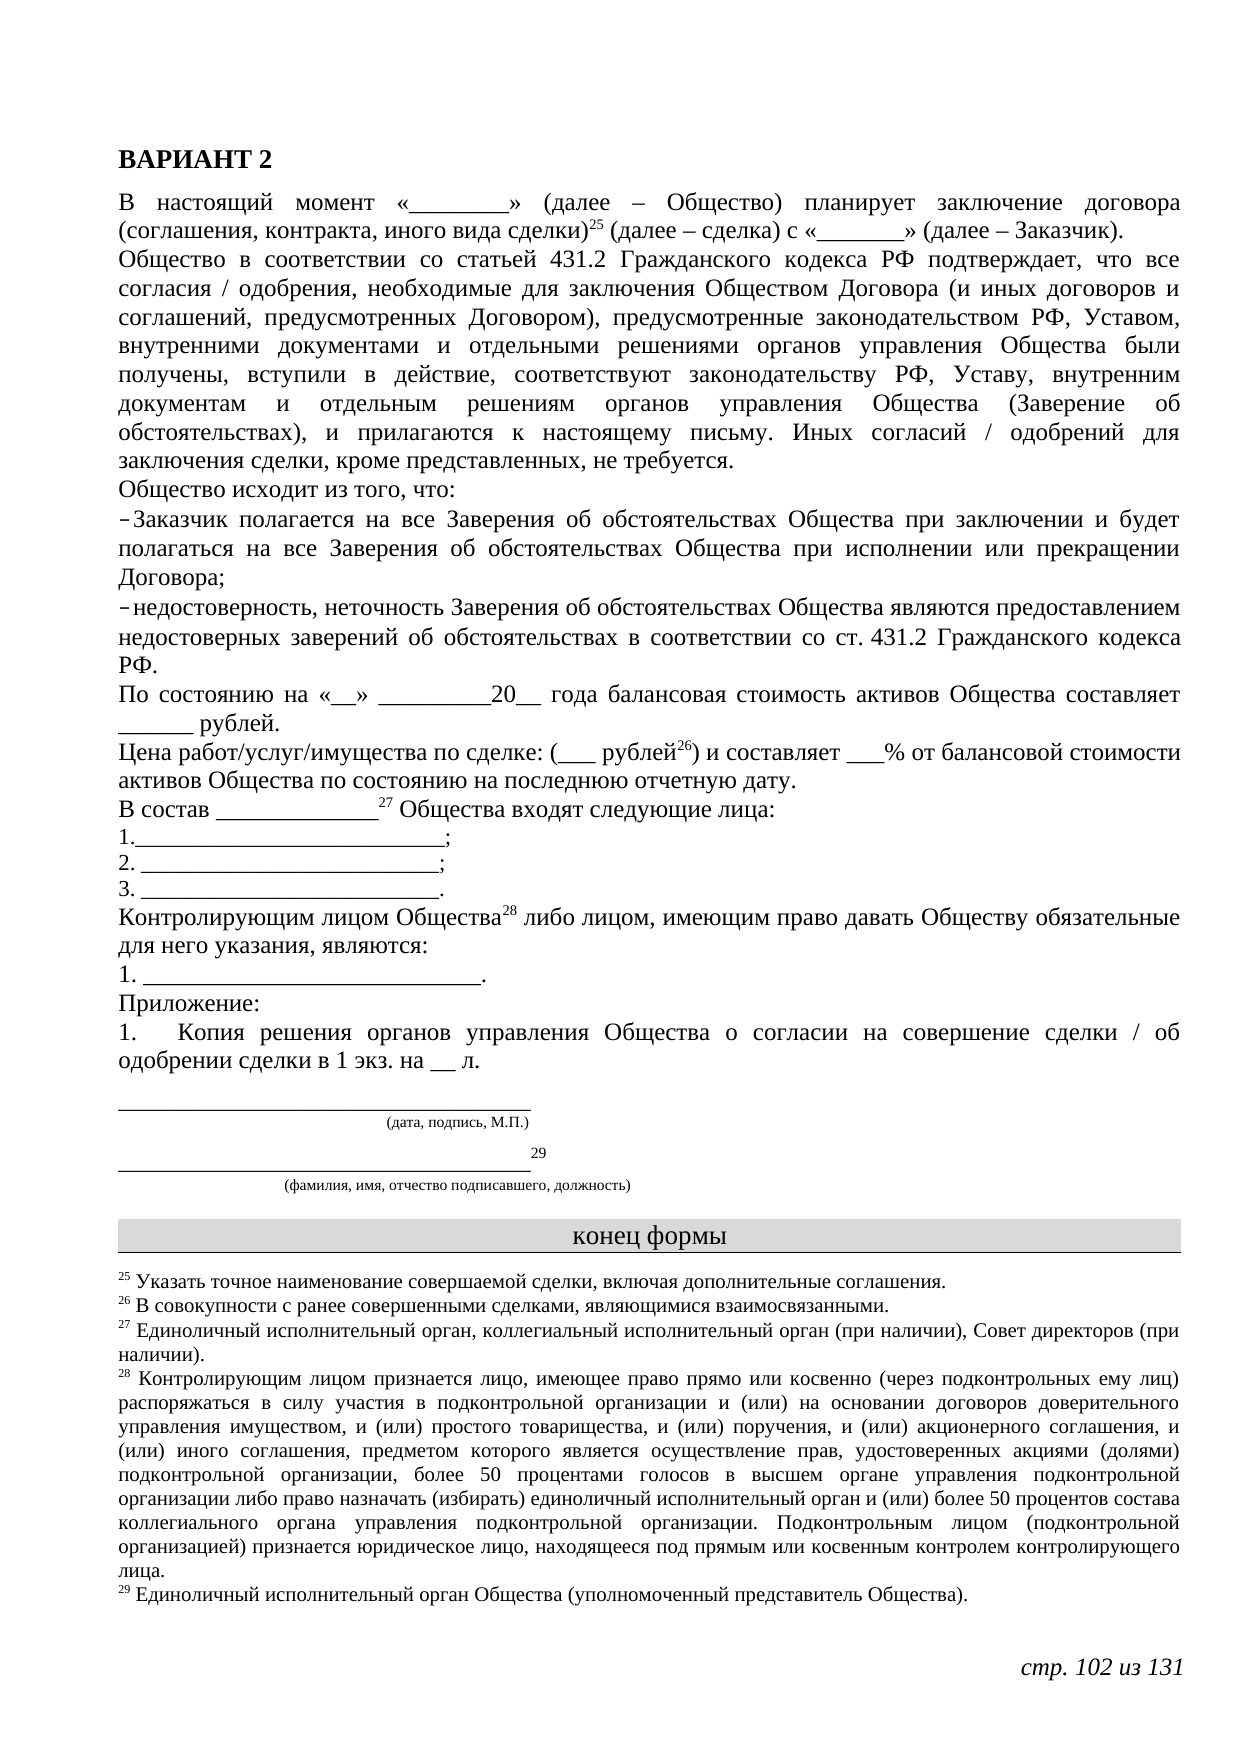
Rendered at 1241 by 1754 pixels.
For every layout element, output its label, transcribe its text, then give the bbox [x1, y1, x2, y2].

text Приложение: [118, 988, 1181, 1017]
text Цена работ/услуг/имущества по сделке: (___ рублей) и составляет ___% от балансовой стоимости активов Общества по состоянию на последнюю отчетную дату. [118, 737, 1181, 794]
text Общество в соответствии со статьей 431.2 Гражданского кодекса РФ подтверждает, что все согласия / одобрения, необходимые для заключения Обществом Договора (и иных договоров и соглашений, предусмотренных Договором), предусмотренные законодательством РФ, Уставом, внутренними документами и отдельными решениями органов управления Общества были получены, вступили в действие, соответствуют законодательству РФ, Уставу, внутренним документам и отдельным решениям органов управления Общества (Заверение об обстоятельствах), и прилагаются к настоящему письму. Иных согласий / одобрений для заключения сделки, кроме представленных, не требуется. [118, 244, 1181, 474]
text 1. Копия решения органов управления Общества о согласии на совершение сделки / об одобрении сделки в 1 экз. на __ л. [118, 1017, 1181, 1074]
text ВАРИАНТ 2 [118, 143, 1181, 174]
list недостоверность, неточность Заверения об обстоятельствах Общества являются предоставлением недостоверных заверений об обстоятельствах в соответствии со ст. 431.2 Гражданского кодекса РФ. [118, 591, 1181, 679]
text Контролирующим лицом Общества либо лицом, имеющим право давать Обществу обязательные для него указания, являются: [118, 902, 1181, 959]
text (дата, подпись, М.П.) [118, 1113, 797, 1144]
text ____________________________________ [118, 1087, 1181, 1113]
text В состав _____________ Общества входят следующие лица: [118, 794, 1181, 823]
text Общество исходит из того, что: [118, 474, 1181, 503]
text (фамилия, имя, отчество подписавшего, должность) [118, 1176, 797, 1207]
text 1. ___________________________. [118, 959, 1181, 988]
text 1.___________________________; [118, 823, 1181, 849]
text 2. __________________________; [118, 849, 1181, 876]
list Заказчик полагается на все Заверения об обстоятельствах Общества при заключении и будет полагаться на все Заверения об обстоятельствах Общества при исполнении или прекращении Договора; [118, 503, 1181, 591]
text конец формы [118, 1219, 1181, 1252]
text ____________________________________ [118, 1144, 1181, 1176]
text 3. __________________________. [118, 876, 1181, 902]
text В настоящий момент «________» (далее – Общество) планирует заключение договора (соглашения, контракта, иного вида сделки) (далее – сделка) с «_______» (далее – Заказчик). [118, 187, 1181, 244]
text По состоянию на «__» _________20__ года балансовая стоимость активов Общества составляет ______ рублей. [118, 679, 1181, 737]
